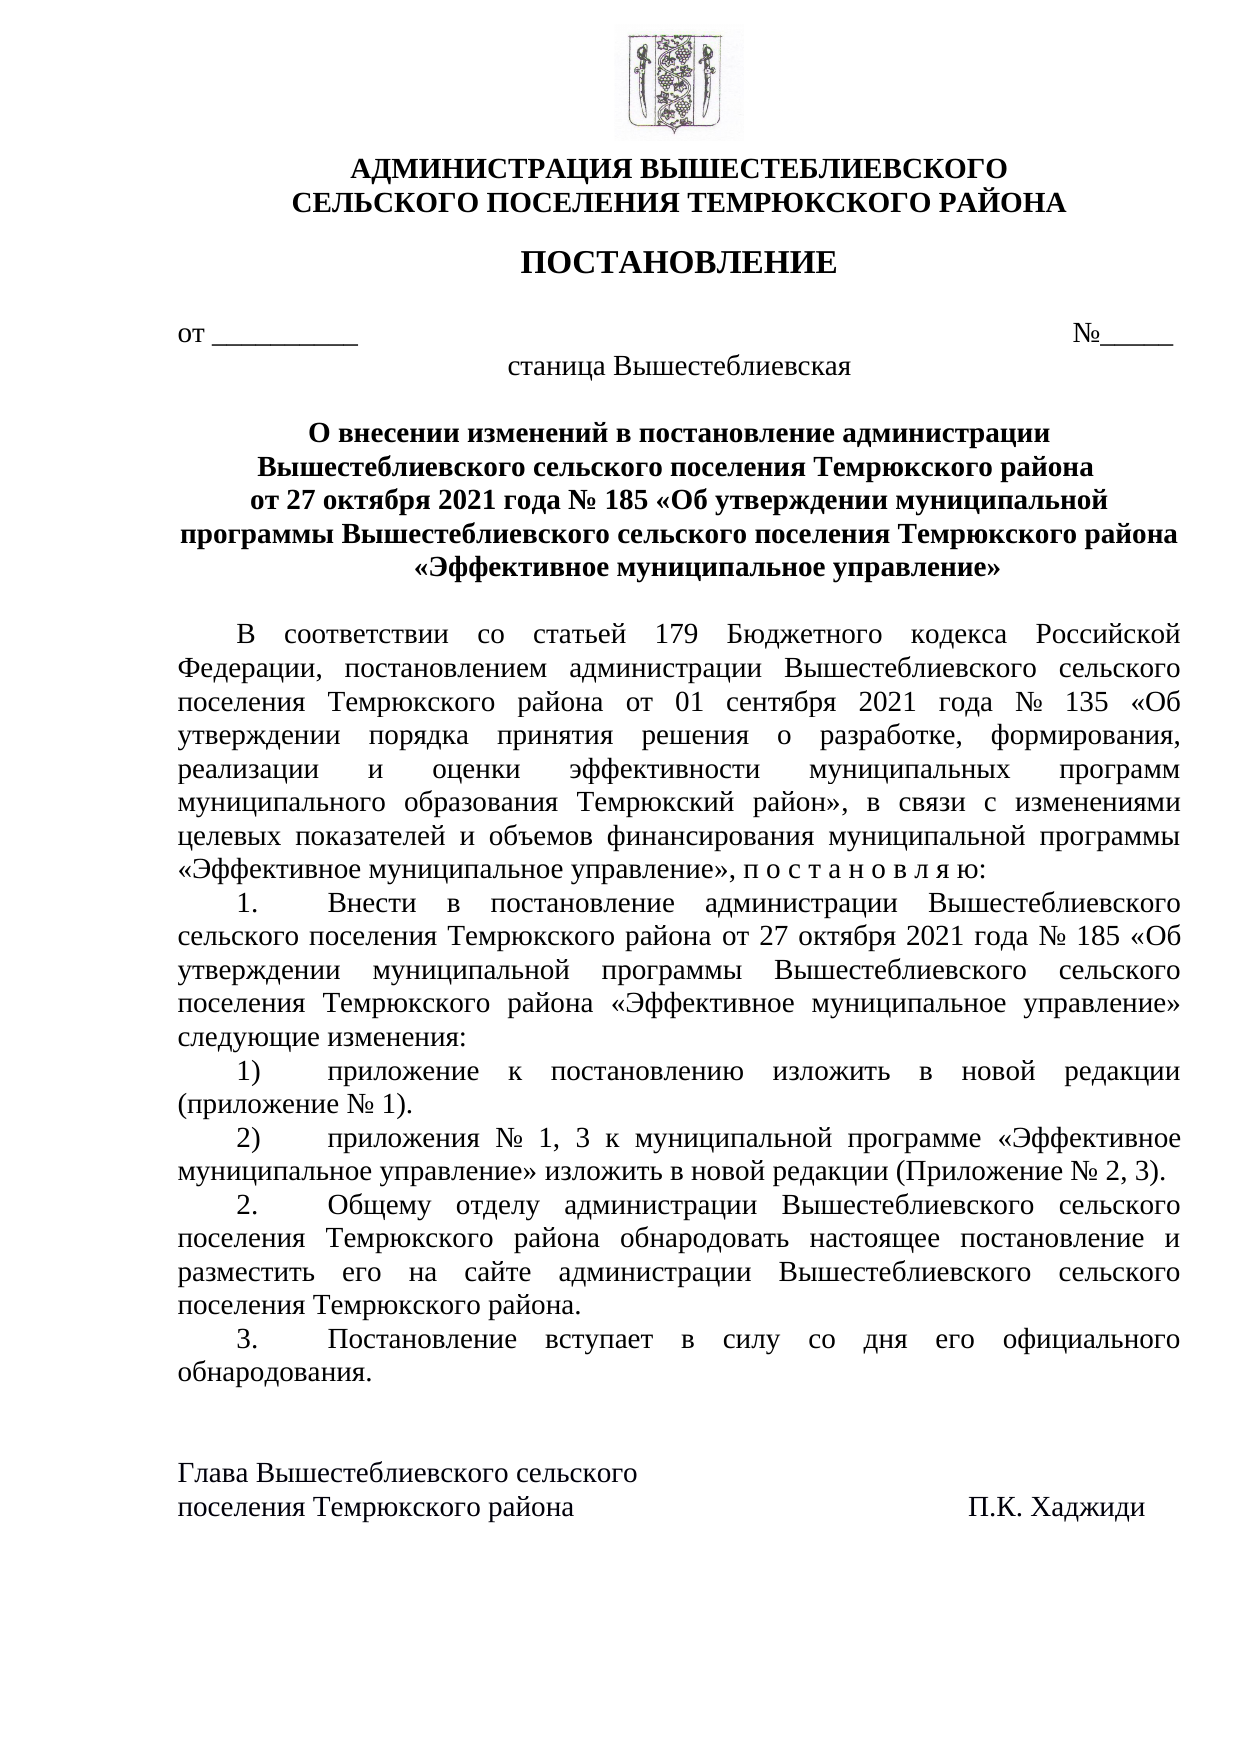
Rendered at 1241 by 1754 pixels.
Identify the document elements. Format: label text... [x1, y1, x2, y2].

list Постановление вступает в силу со дня его официального обнародования. [177, 1321, 1181, 1388]
text В соответствии со статьей 179 Бюджетного кодекса Российской Федерации, постановлением администрации Вышестеблиевского сельского поселения Темрюкского района от 01 сентября 2021 года № 135 «Об утверждении порядка принятия решения о разработке, формирования, реализации и оценки эффективности муниципальных программ муниципального образования Темрюкский район», в связи с изменениями целевых показателей и объемов финансирования муниципальной программы «Эффективное муниципальное управление», п о с т а н о в л я ю: [177, 784, 1181, 885]
list Внести в постановление администрации Вышестеблиевского сельского поселения Темрюкского района от 27 октября 2021 года № 185 «Об утверждении муниципальной программы Вышестеблиевского сельского поселения Темрюкского района «Эффективное муниципальное управление» следующие изменения: [177, 885, 1181, 1053]
text «Эффективное муниципальное управление» [177, 549, 1181, 583]
text В соответствии со статьей 179 Бюджетного кодекса Российской Федерации, постановлением администрации Вышестеблиевского сельского поселения Темрюкского района от 01 сентября 2021 года № 135 «Об утверждении порядка принятия решения о разработке, формирования, реализации и оценки эффективности муниципальных программ муниципального образования Темрюкский район», в связи с изменениями целевых показателей и объемов финансирования муниципальной программы «Эффективное муниципальное управление», п о с т а н о в л я ю: [177, 617, 1181, 717]
list Общему отделу администрации Вышестеблиевского сельского поселения Темрюкского района обнародовать настоящее постановление и разместить его на сайте администрации Вышестеблиевского сельского поселения Темрюкского района. [177, 1187, 1181, 1321]
text поселения Темрюкского района П.К. Хаджиди [177, 1489, 1152, 1522]
text АДМИНИСТРАЦИЯ ВЫШЕСТЕБЛИЕВСКОГО [177, 152, 1181, 185]
text СЕЛЬСКОГО ПОСЕЛЕНИЯ ТЕМРЮКСКОГО РАЙОНА [177, 185, 1181, 219]
list приложение к постановлению изложить в новой редакции (приложение № 1). [177, 1053, 1181, 1120]
text от __________ №_____ [177, 315, 1181, 348]
list приложения № 1, 3 к муниципальной программе «Эффективное муниципальное управление» изложить в новой редакции (Приложение № 2, 3). [177, 1120, 1181, 1187]
text ПОСТАНОВЛЕНИЕ [177, 243, 1181, 281]
text О внесении изменений в постановление администрации Вышестеблиевского сельского поселения Темрюкского района от 27 октября 2021 года № 185 «Об утверждении муниципальной программы Вышестеблиевского сельского поселения Темрюкского района [177, 415, 1181, 549]
text станица Вышестеблиевская [177, 348, 1181, 382]
text Глава Вышестеблиевского сельского [177, 1455, 1152, 1489]
picture [614, 24, 744, 141]
